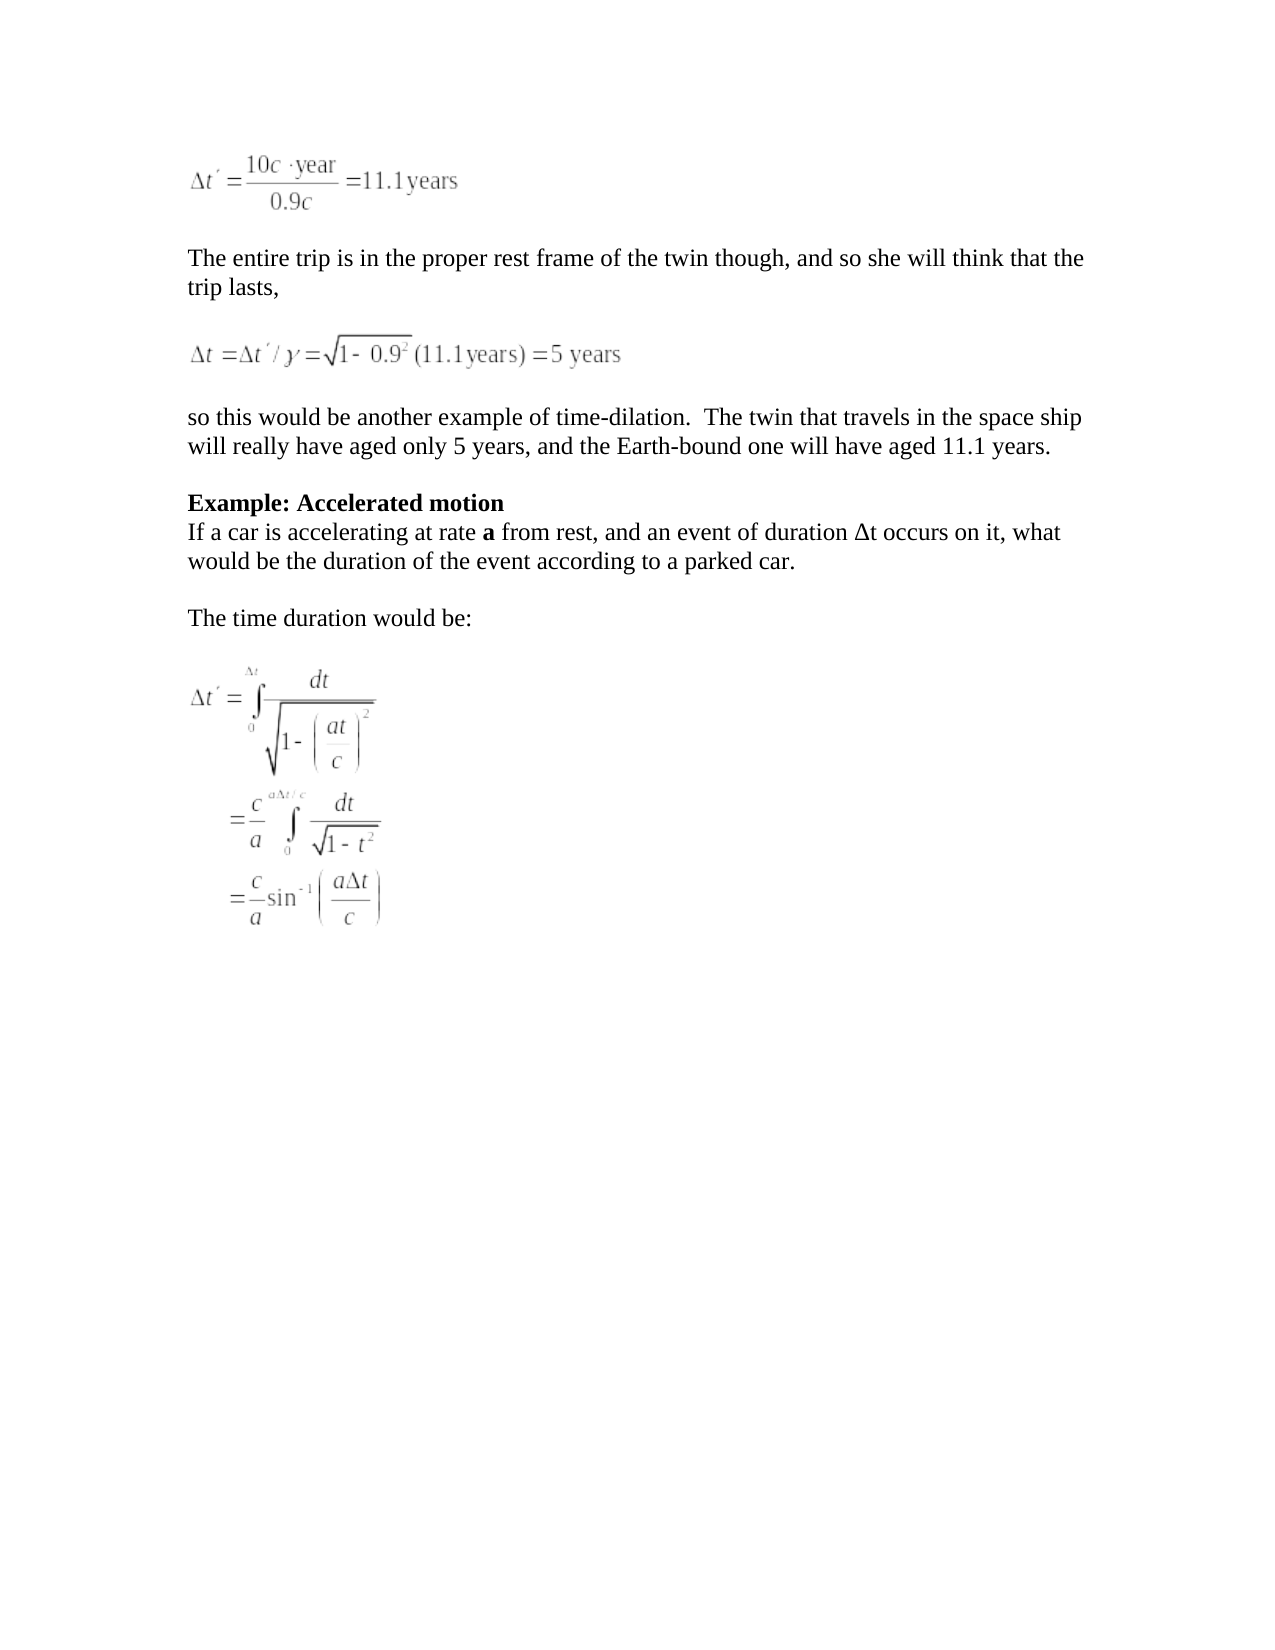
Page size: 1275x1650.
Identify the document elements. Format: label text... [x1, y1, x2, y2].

text If a car is accelerating at rate a from rest, and an event of duration Δt occurs on it, what would be the duration of the event according to a parked car. [187, 517, 1087, 574]
text The time duration would be: [187, 603, 1087, 632]
text Example: Accelerated motion [187, 488, 1087, 517]
text The entire trip is in the proper rest frame of the twin though, and so she will think that the trip lasts, [187, 243, 1087, 301]
text so this would be another example of time-dilation. The twin that travels in the space ship will really have aged only 5 years, and the Earth-bound one will have aged 11.1 years. [187, 402, 1087, 459]
